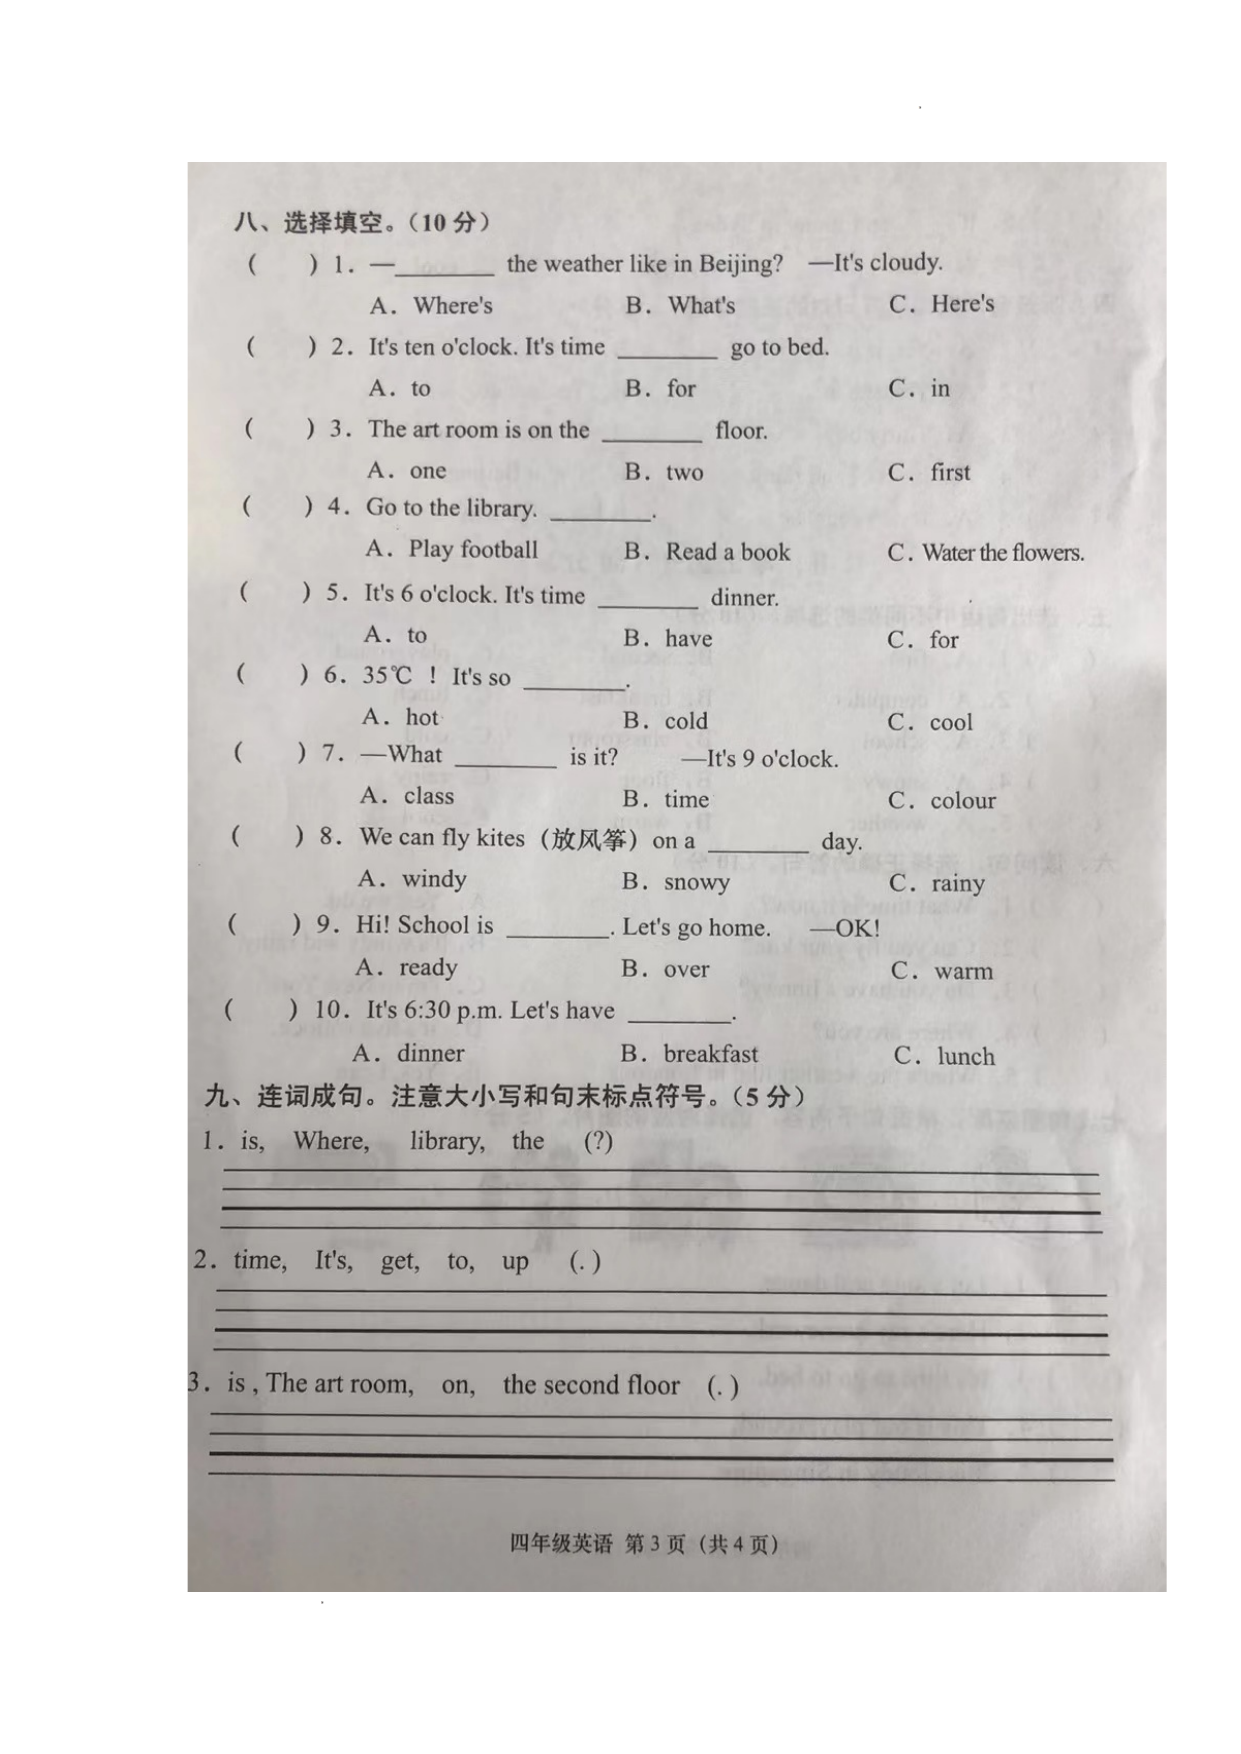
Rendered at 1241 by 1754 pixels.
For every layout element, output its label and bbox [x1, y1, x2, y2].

picture [187, 162, 1167, 1592]
